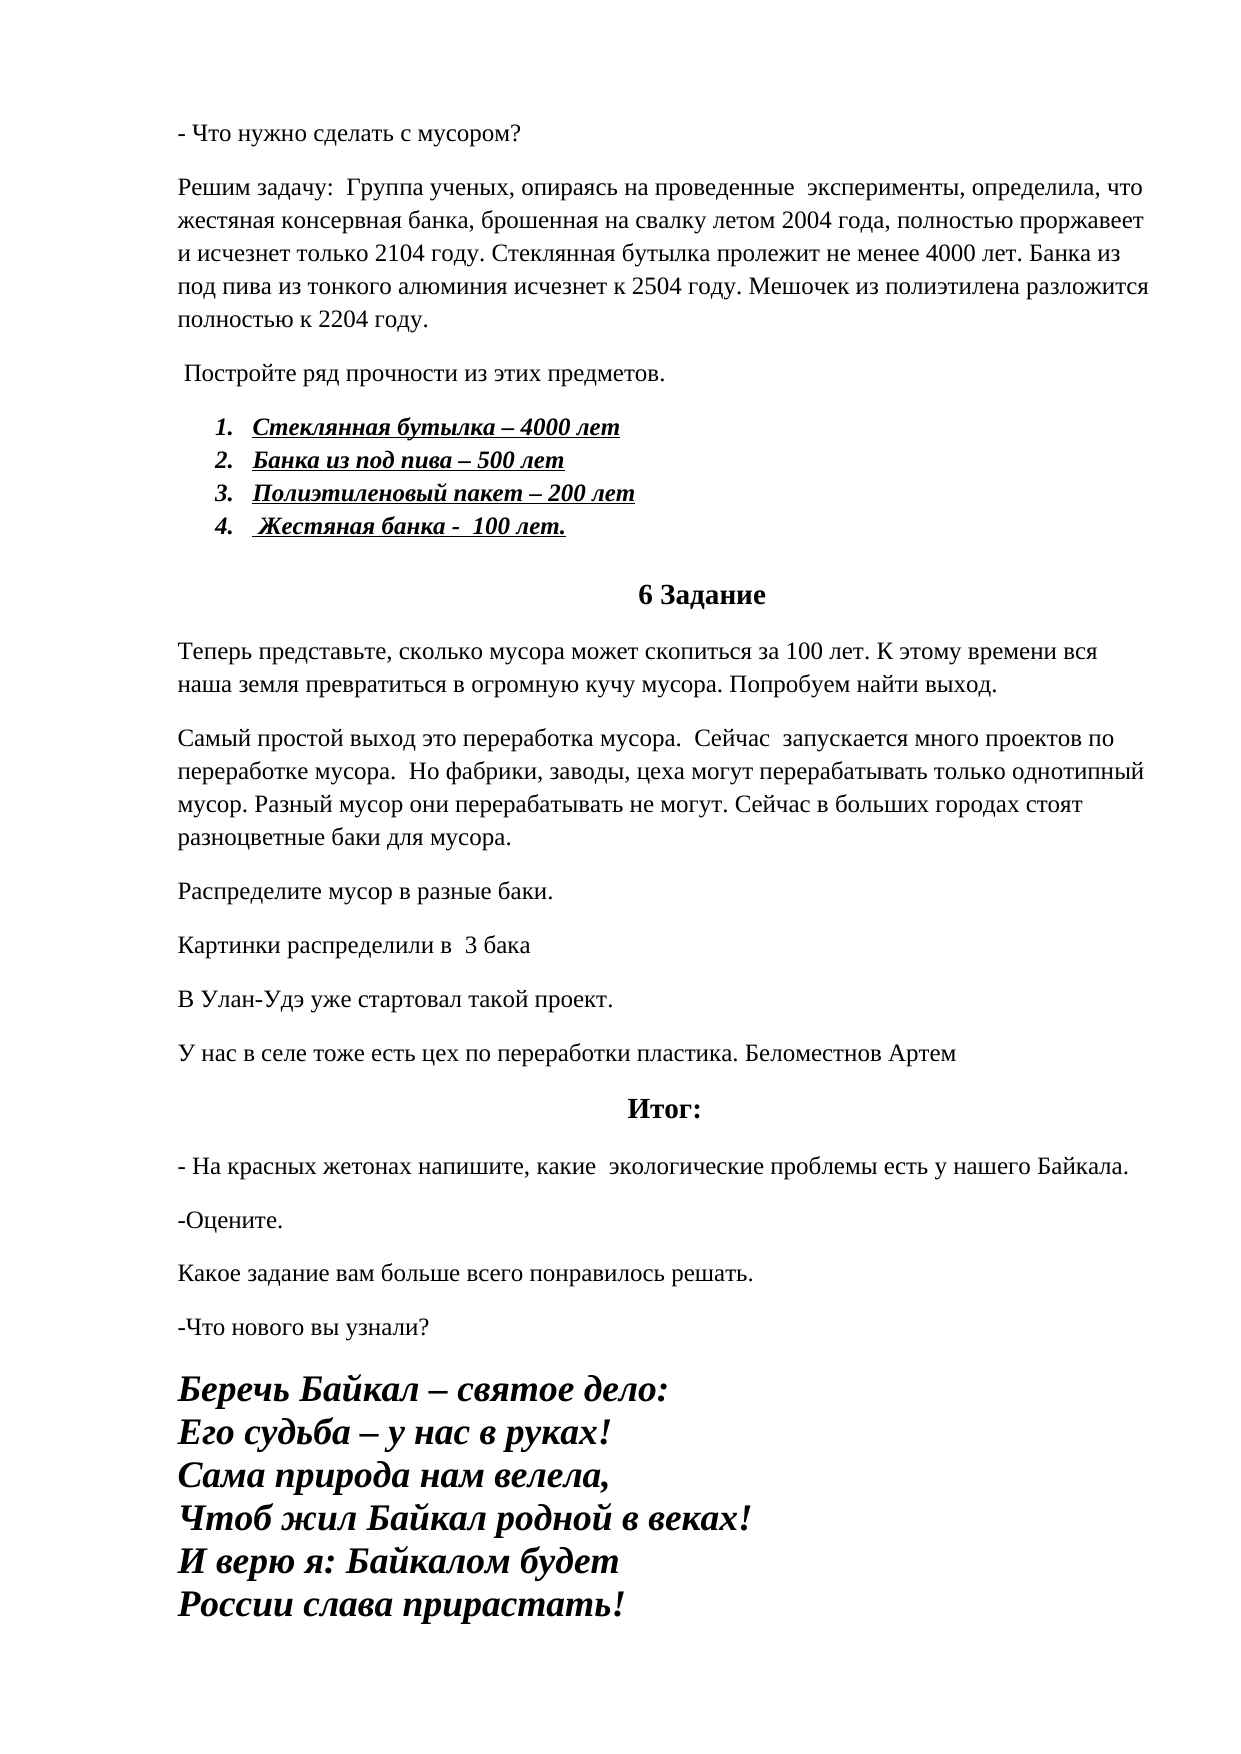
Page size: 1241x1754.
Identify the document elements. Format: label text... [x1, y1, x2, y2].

text Чтоб жил Байкал родной в веках! [177, 1496, 1152, 1539]
text Какое задание вам больше всего понравилось решать. [177, 1258, 1152, 1287]
text Сама природа нам велела, [177, 1452, 1152, 1496]
text -Что нового вы узнали? [177, 1312, 1152, 1341]
text Решим задачу: Группа ученых, опираясь на проведенные эксперименты, определила, что жестяная консервная банка, брошенная на свалку летом 2004 года, полностью проржавеет и исчезнет только 2104 году. Стеклянная бутылка пролежит не менее 4000 лет. Банка из под пива из тонкого алюминия исчезнет к 2504 году. Мешочек из полиэтилена разложится полностью к 2204 году. [177, 172, 1152, 333]
text -Оцените. [177, 1205, 1152, 1233]
text - Что нужно сделать с мусором? [177, 118, 1152, 147]
list Жестяная банка - 100 лет. [215, 511, 1152, 539]
text России слава прирастать! [177, 1582, 1152, 1625]
text Картинки распределили в 3 бака [177, 930, 1152, 959]
text Итог: [177, 1091, 1152, 1125]
text Беречь Байкал – святое дело: [177, 1366, 1152, 1409]
text Его судьба – у нас в руках! [177, 1409, 1152, 1452]
text В Улан-Удэ уже стартовал такой проект. [177, 984, 1152, 1012]
list 6 Задание [252, 577, 1152, 610]
text - На красных жетонах напишите, какие экологические проблемы есть у нашего Байкала. [177, 1151, 1152, 1179]
text И верю я: Байкалом будет [177, 1539, 1152, 1582]
text У нас в селе тоже есть цех по переработки пластика. Беломестнов Артем [177, 1038, 1152, 1066]
text Теперь представьте, сколько мусора может скопиться за 100 лет. К этому времени вся наша земля превратиться в огромную кучу мусора. Попробуем найти выход. [177, 636, 1152, 698]
list Банка из под пива – 500 лет [215, 445, 1152, 473]
list Полиэтиленовый пакет – 200 лет [215, 478, 1152, 507]
text Постройте ряд прочности из этих предметов. [177, 358, 1152, 387]
text Самый простой выход это переработка мусора. Сейчас запускается много проектов по переработке мусора. Но фабрики, заводы, цеха могут перерабатывать только однотипный мусор. Разный мусор они перерабатывать не могут. Сейчас в больших городах стоят разноцветные баки для мусора. [177, 723, 1152, 851]
text Распределите мусор в разные баки. [177, 876, 1152, 905]
list Стеклянная бутылка – 4000 лет [215, 412, 1152, 441]
